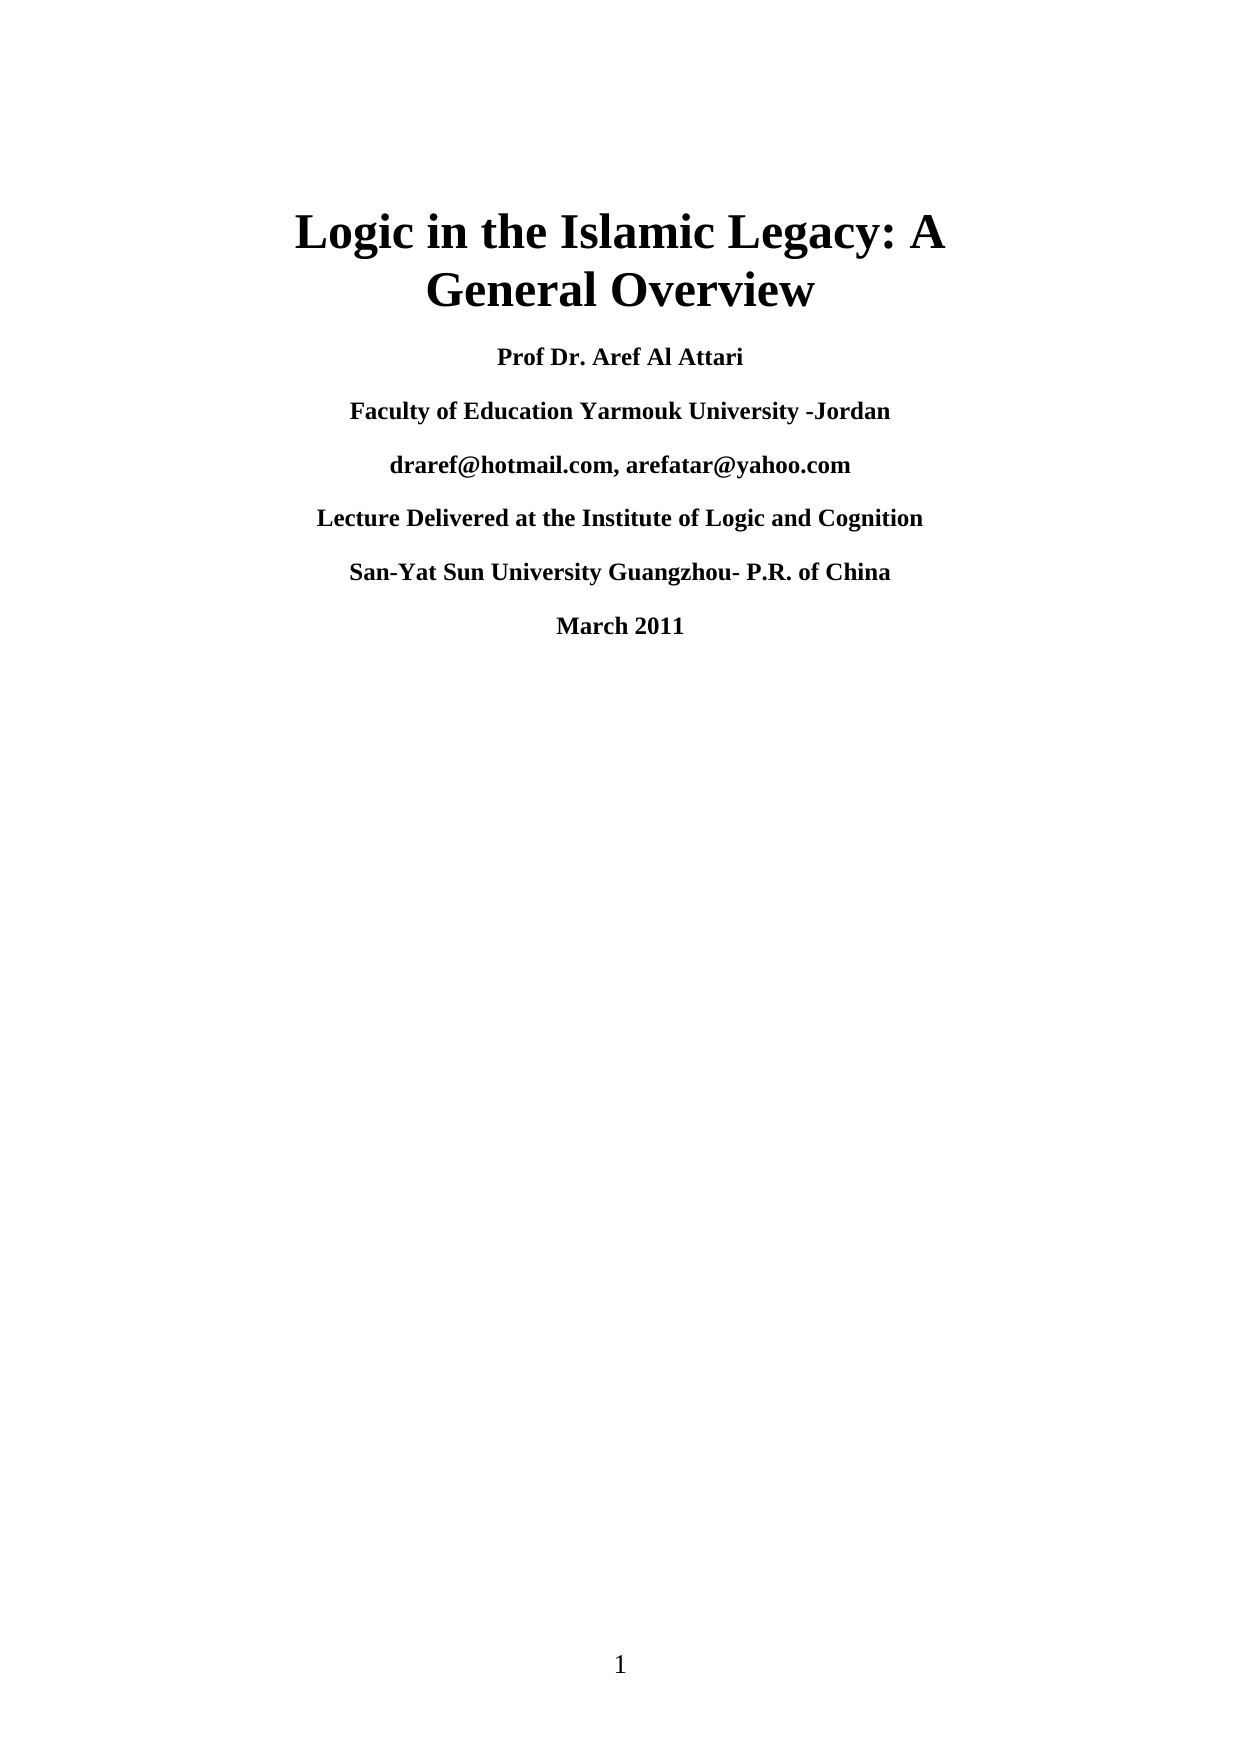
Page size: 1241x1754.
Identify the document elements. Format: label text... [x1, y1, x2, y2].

text March 2011 [236, 611, 1004, 640]
text Lecture Delivered at the Institute of Logic and Cognition [236, 503, 1004, 532]
text San-Yat Sun University Guangzhou- P.R. of China [236, 557, 1004, 586]
text Prof Dr. Aref Al Attari [236, 342, 1004, 371]
text draref@hotmail.com, arefatar@yahoo.com [236, 450, 1004, 478]
text Logic in the Islamic Legacy: A General Overview [236, 202, 1004, 317]
text Faculty of Education Yarmouk University -Jordan [236, 396, 1004, 425]
